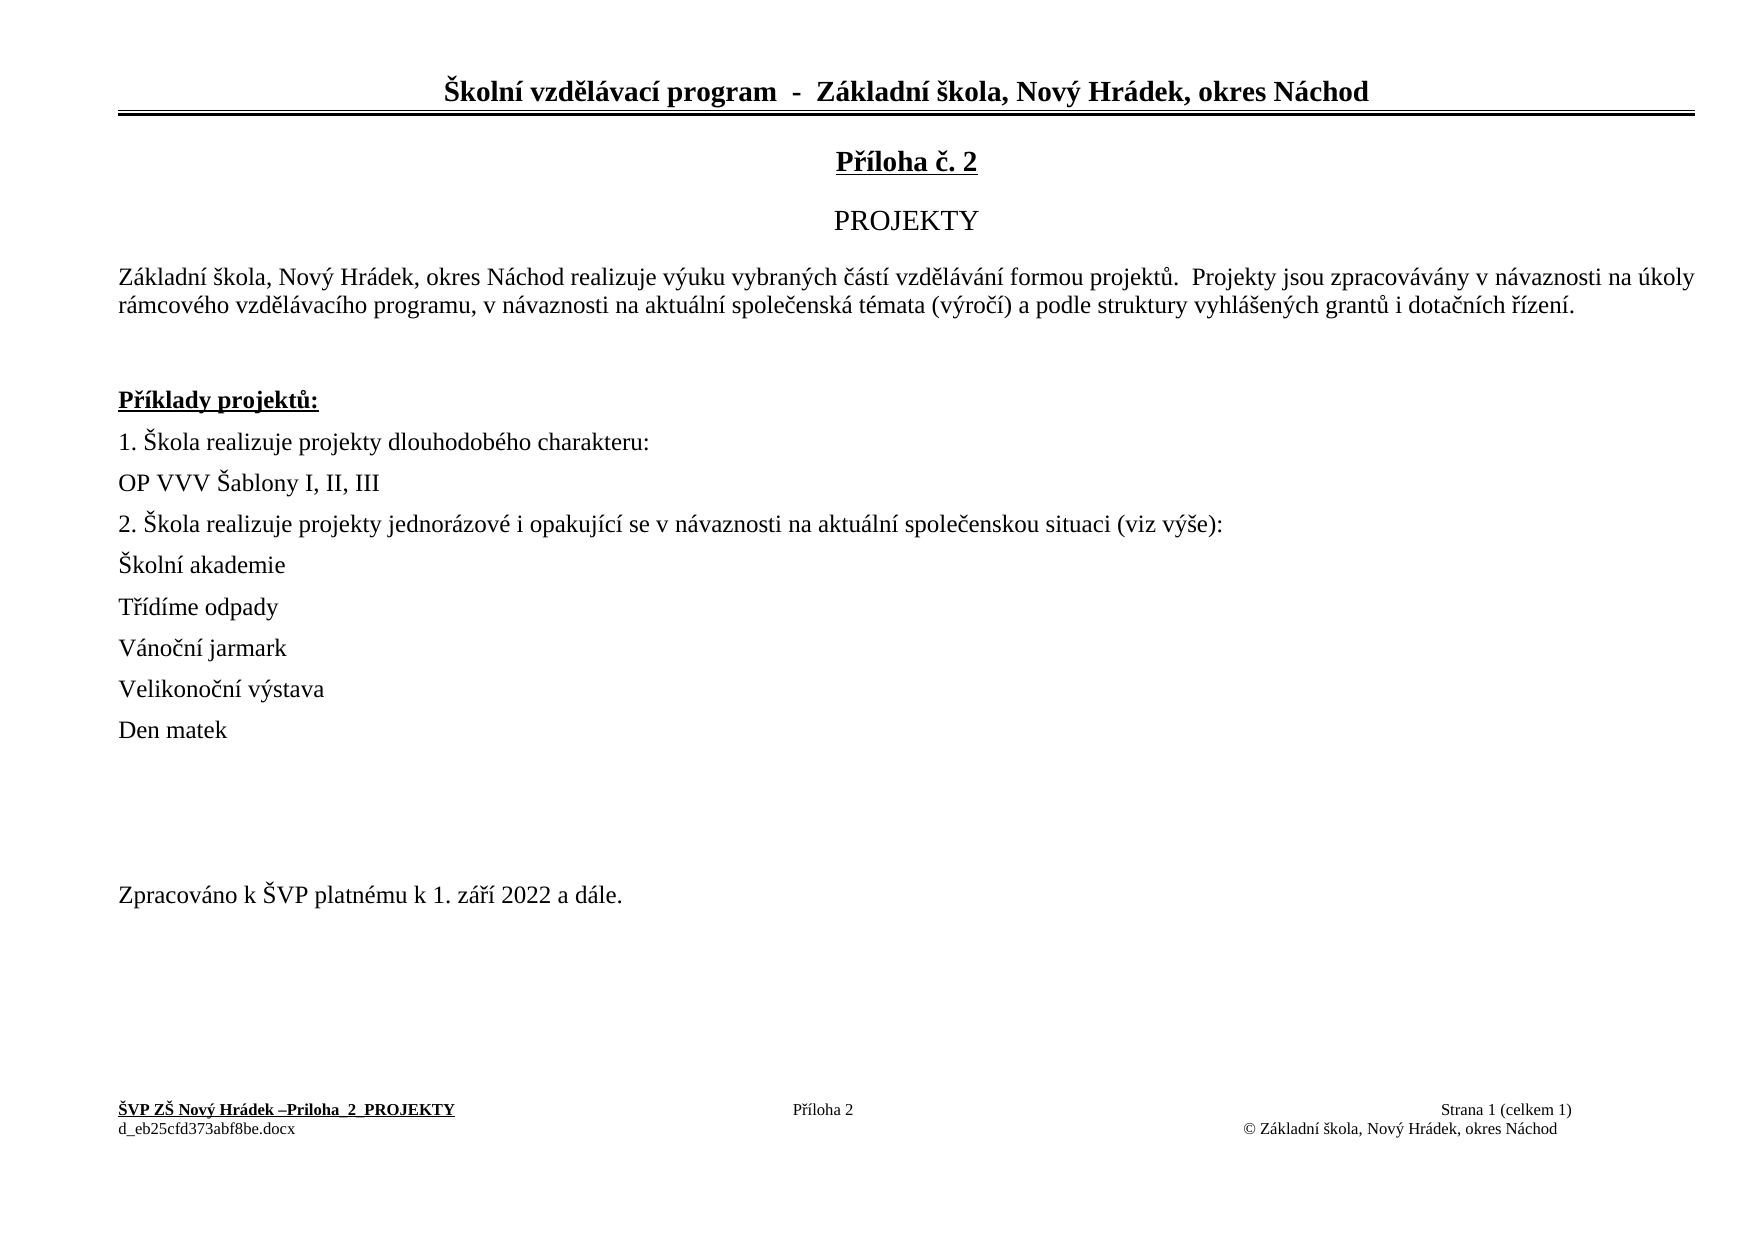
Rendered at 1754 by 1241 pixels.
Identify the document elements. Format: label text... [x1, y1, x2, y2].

subtitle PROJEKTY [118, 203, 1695, 237]
text Třídíme odpady [118, 592, 1695, 620]
text Příloha č. 2 [118, 144, 1695, 178]
text 1. Škola realizuje projekty dlouhodobého charakteru: [118, 427, 1695, 455]
text Vánoční jarmark [118, 633, 1695, 662]
text Velikonoční výstava [118, 674, 1695, 703]
text Zpracováno k ŠVP platnému k 1. září 2022 a dále. [118, 880, 1695, 909]
text Den matek [118, 715, 1695, 744]
text 2. Škola realizuje projekty jednorázové i opakující se v návaznosti na aktuální společenskou situaci (viz výše): [118, 509, 1695, 538]
text Základní škola, Nový Hrádek, okres Náchod realizuje výuku vybraných částí vzdělávání formou projektů. Projekty jsou zpracovávány v návaznosti na úkoly rámcového vzdělávacího programu, v návaznosti na aktuální společenská témata (výročí) a podle struktury vyhlášených grantů i dotačních řízení. [118, 262, 1695, 319]
text Školní akademie [118, 550, 1695, 579]
text OP VVV Šablony I, II, III [118, 468, 1695, 497]
text Příklady projektů: [118, 385, 1695, 414]
